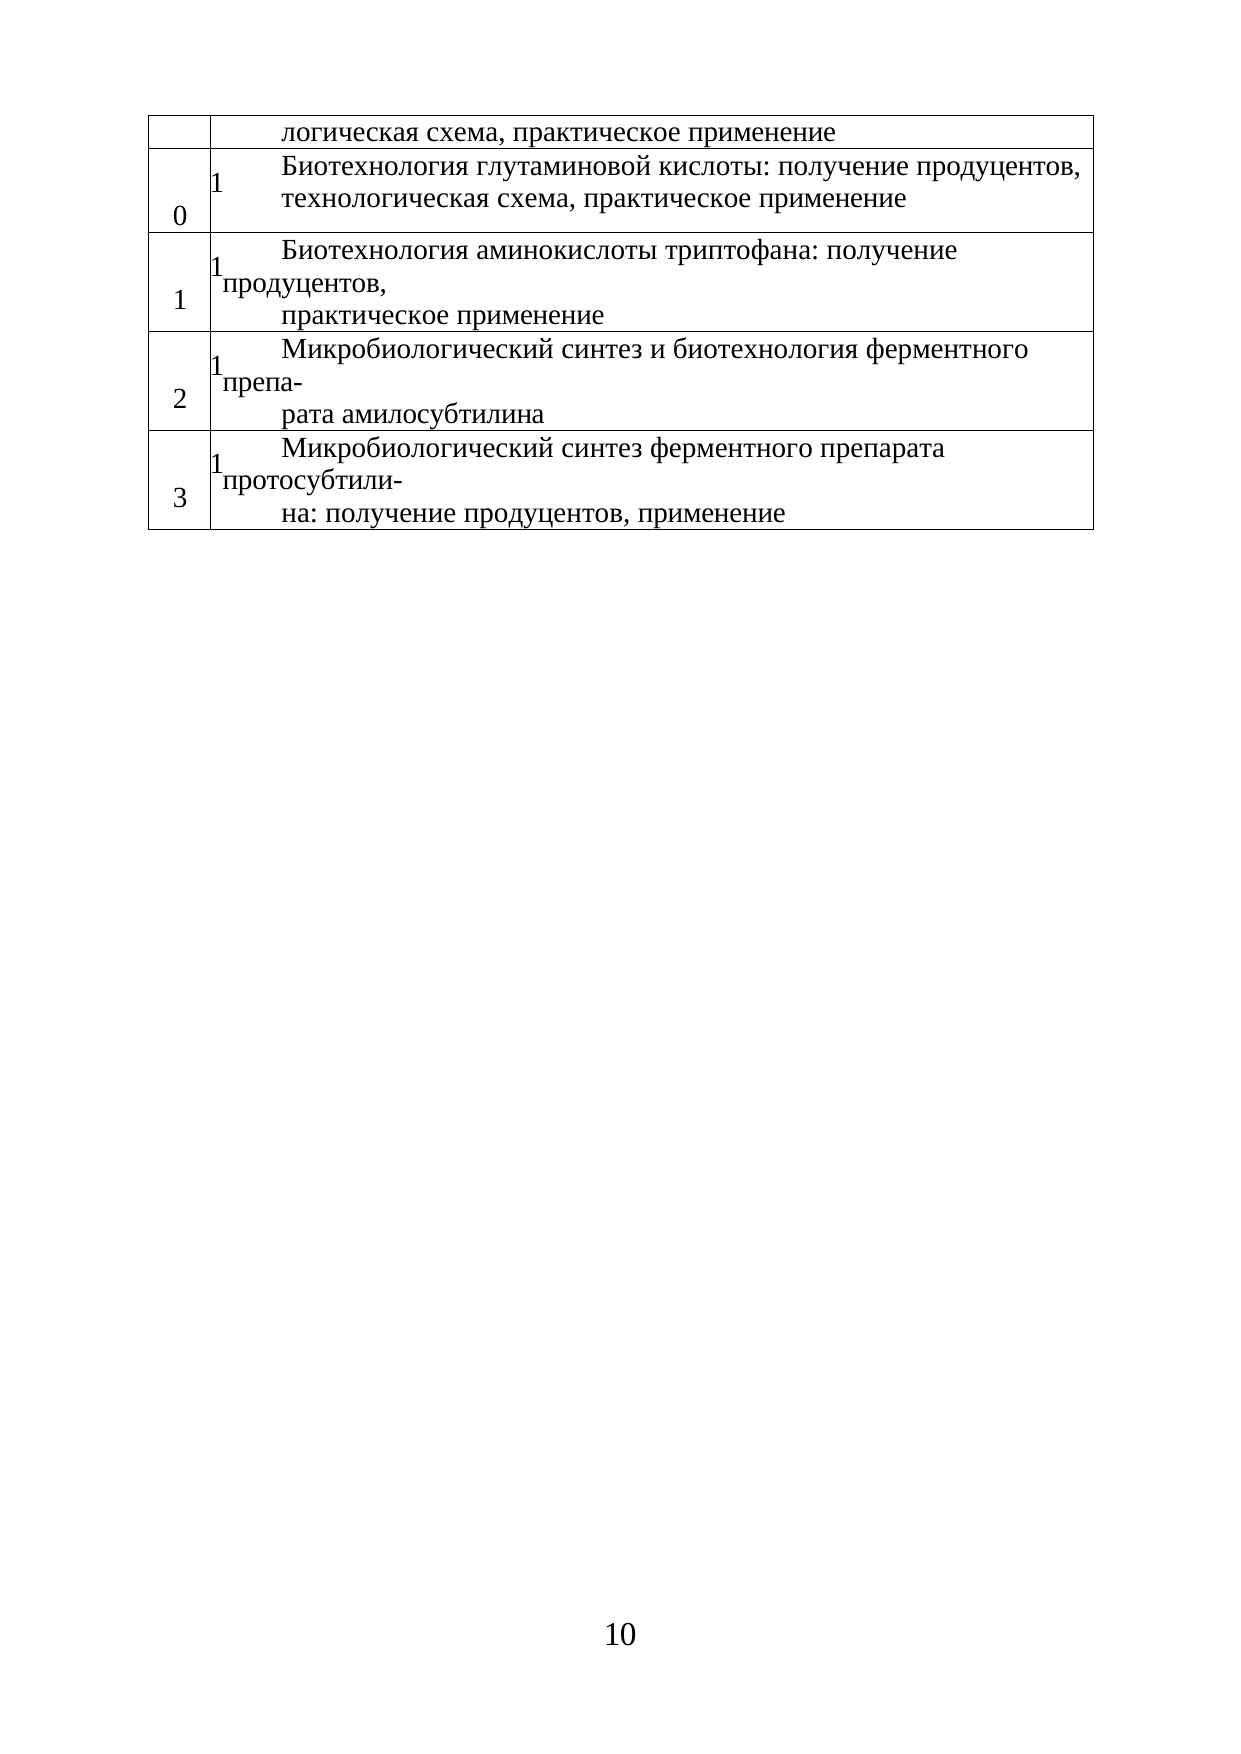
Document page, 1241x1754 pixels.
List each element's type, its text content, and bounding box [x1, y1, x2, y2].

table_cell Биотехнология глутаминовой кислоты: получение продуцентов, технологическая схема, практическое применение [211, 149, 1093, 232]
table_cell 10 [149, 149, 210, 232]
table_cell 13 [149, 431, 210, 529]
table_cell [211, 116, 1093, 148]
table_cell Микробиологический синтез и биотехнология ферментного препа- рата амилосубтилина [211, 332, 1093, 430]
table_cell 9 [149, 116, 210, 148]
table_cell 12 [149, 332, 210, 430]
table_cell 11 [149, 233, 210, 331]
table_cell Микробиологический синтез ферментного препарата протосубтили- на: получение продуцентов, применение [211, 431, 1093, 529]
table_cell Биотехнология аминокислоты триптофана: получение продуцентов, практическое применение [211, 233, 1093, 331]
